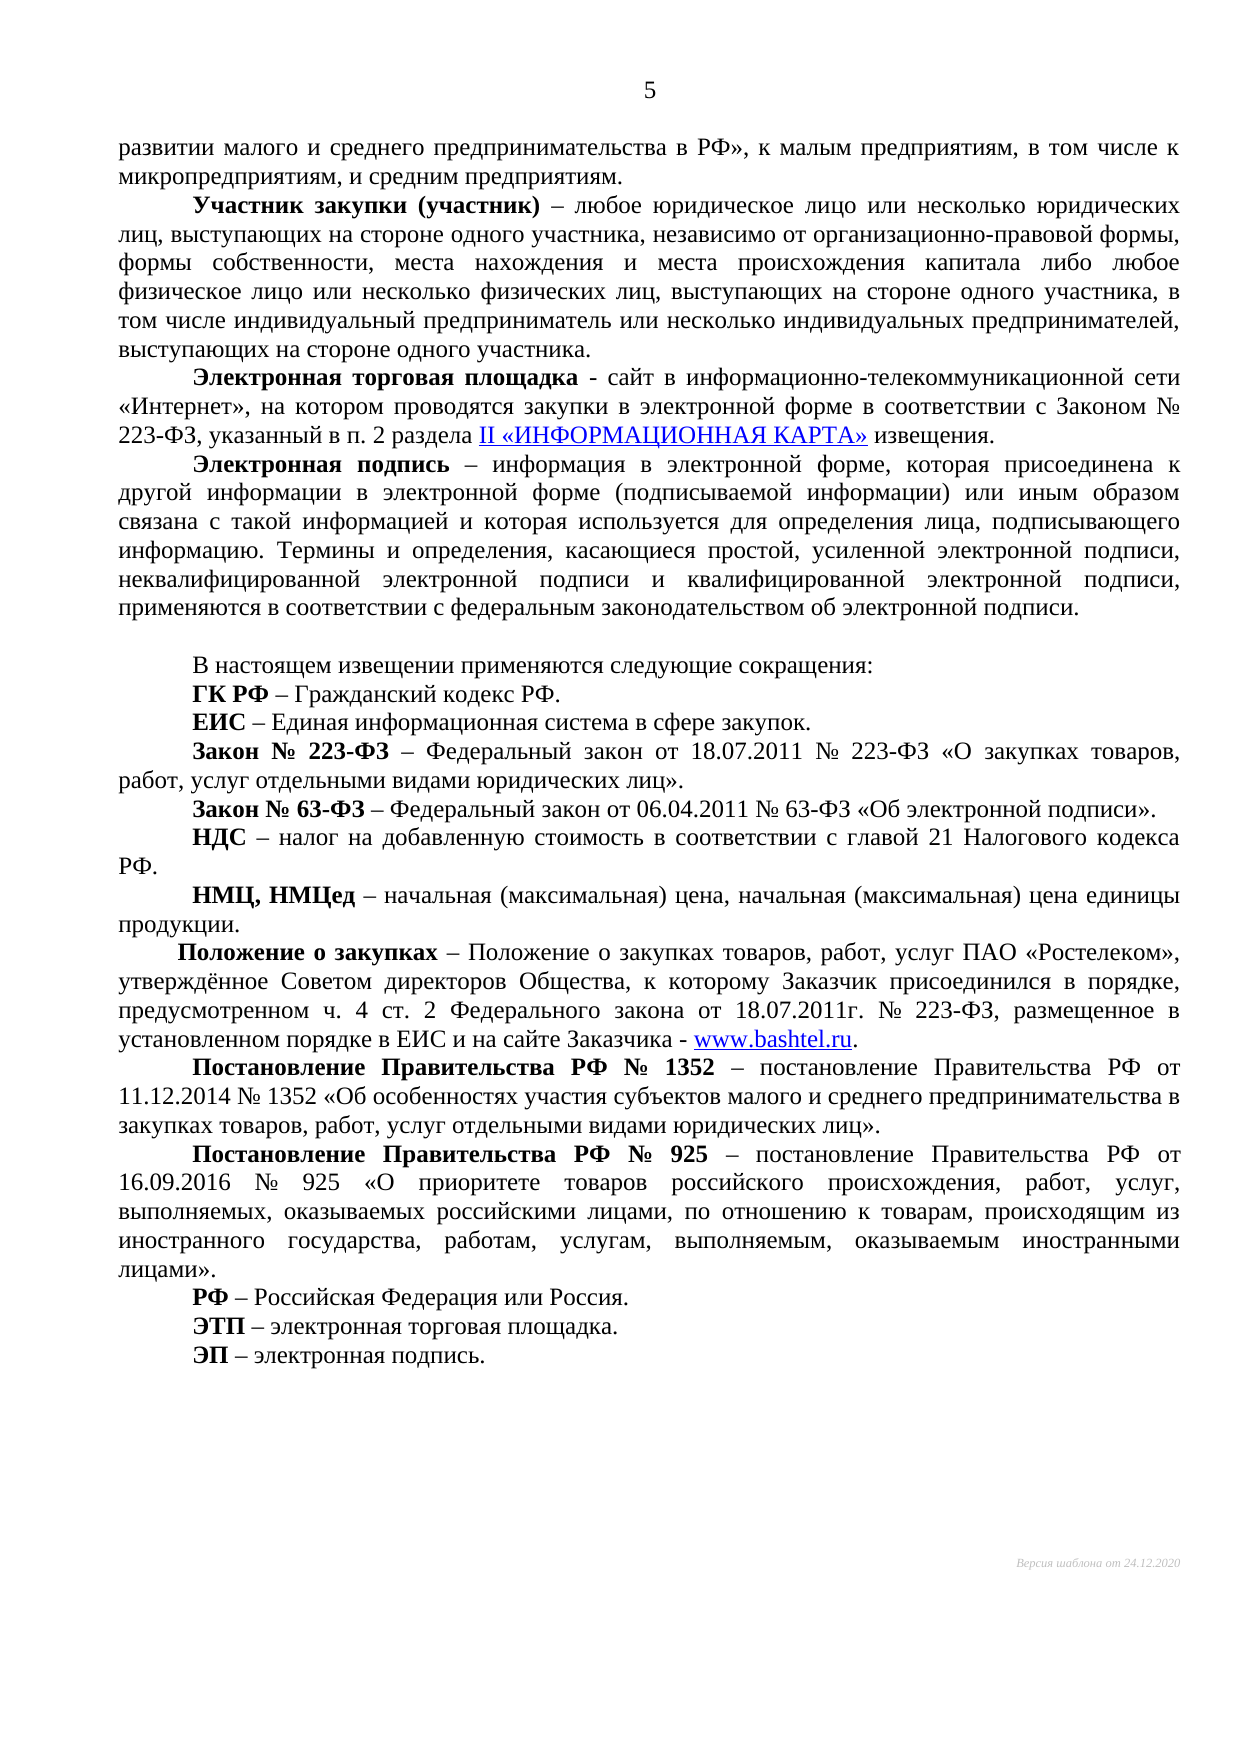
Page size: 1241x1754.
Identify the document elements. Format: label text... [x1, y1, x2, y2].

text Версия шаблона от [118, 1556, 1181, 1570]
text РФ – Российская Федерация или Россия. [118, 1282, 1181, 1311]
text НМЦ, НМЦед – начальная (максимальная) цена, начальная (максимальная) цена единицы продукции. [118, 880, 1181, 937]
text Постановление Правительства РФ № 925 – постановление Правительства РФ от 16.09.2016 № 925 «О приоритете товаров российского происхождения, работ, услуг, выполняемых, оказываемых российскими лицами, по отношению к товарам, происходящим из иностранного государства, работам, услугам, выполняемым, оказываемым иностранными лицами». [118, 1139, 1181, 1282]
text Постановление Правительства РФ № 1352 – постановление Правительства РФ от 11.12.2014 № 1352 «Об особенностях участия субъектов малого и среднего предпринимательства в закупках товаров, работ, услуг отдельными видами юридических лиц». [118, 1052, 1181, 1139]
text В настоящем извещении применяются следующие сокращения: [118, 650, 1181, 679]
text ГК РФ – Гражданский кодекс РФ. [118, 679, 1181, 707]
text Электронная торговая площадка - сайт в информационно-телекоммуникационной сети «Интернет», на котором проводятся закупки в электронной форме в соответствии с Законом № 223-ФЗ, указанный в п. 2 раздела II «ИНФОРМАЦИОННАЯ КАРТА» извещения. [118, 362, 1181, 449]
text Положение о закупках – Положение о закупках товаров, работ, услуг ПАО «Ростелеком», утверждённое Советом директоров Общества, к которому Заказчик присоединился в порядке, предусмотренном ч. 4 ст. 2 Федерального закона от 18.07.2011г. № 223-ФЗ, размещенное в установленном порядке в ЕИС и на сайте Заказчика - www.bashtel.ru. [118, 937, 1181, 1052]
text ЭП – электронная подпись. [118, 1340, 1181, 1369]
text Закон № 223-ФЗ – Федеральный закон от 18.07.2011 № 223-ФЗ «О закупках товаров, работ, услуг отдельными видами юридических лиц». [118, 736, 1181, 794]
text НДС – налог на добавленную стоимость в соответствии с главой 21 Налогового кодекса РФ. [118, 822, 1181, 880]
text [118, 132, 1181, 190]
text Участник закупки (участник) – любое юридическое лицо или несколько юридических лиц, выступающих на стороне одного участника, независимо от организационно-правовой формы, формы собственности, места нахождения и места происхождения капитала либо любое физическое лицо или несколько физических лиц, выступающих на стороне одного участника, в том числе индивидуальный предприниматель или несколько индивидуальных предпринимателей, выступающих на стороне одного участника. [118, 190, 1181, 362]
text ЕИС – Единая информационная система в сфере закупок. [118, 707, 1181, 736]
text Электронная подпись – информация в электронной форме, которая присоединена к другой информации в электронной форме (подписываемой информации) или иным образом связана с такой информацией и которая используется для определения лица, подписывающего информацию. Термины и определения, касающиеся простой, усиленной электронной подписи, неквалифицированной электронной подписи и квалифицированной электронной подписи, применяются в соответствии с федеральным законодательством об электронной подписи. [118, 449, 1181, 621]
text ЭТП – электронная торговая площадка. [118, 1311, 1181, 1340]
text Закон № 63-ФЗ – Федеральный закон от 06.04.2011 № 63-ФЗ «Об электронной подписи». [118, 794, 1181, 822]
